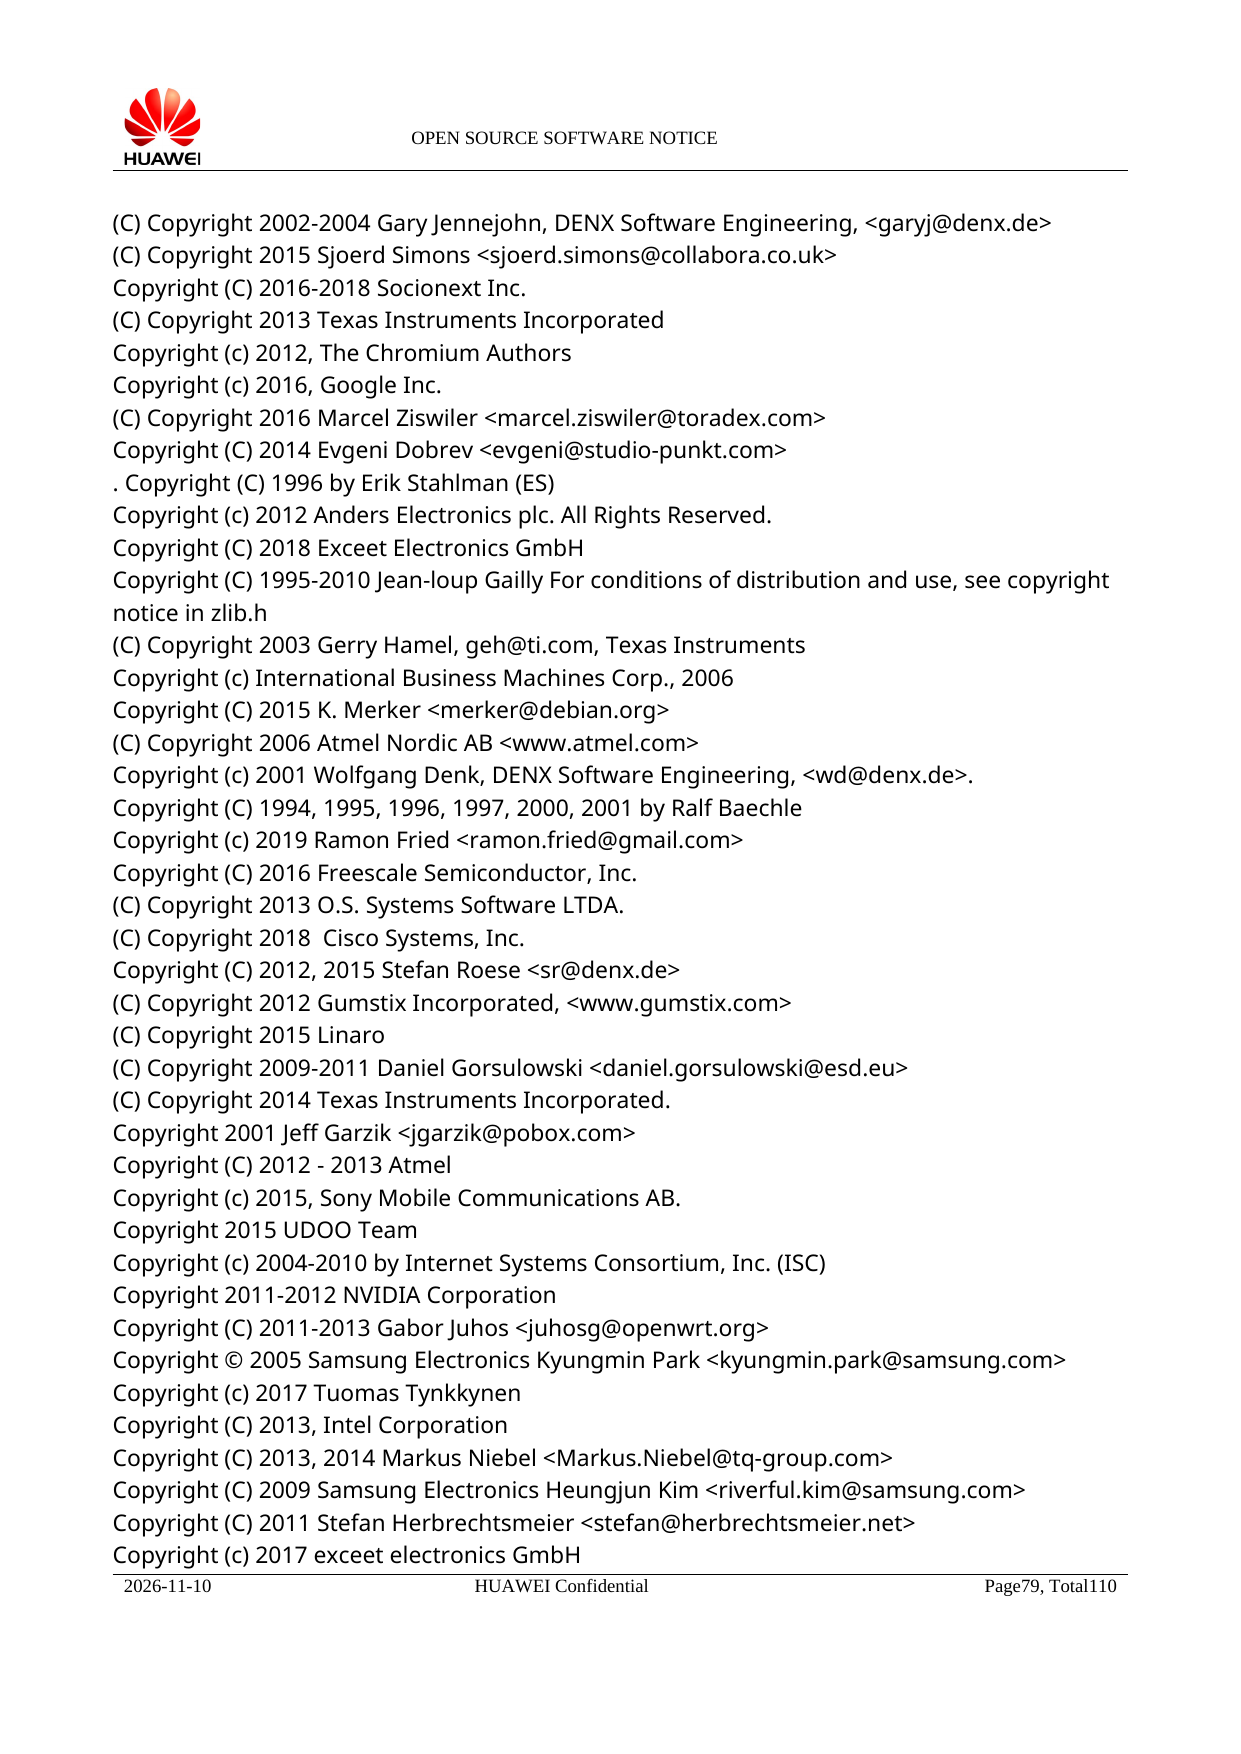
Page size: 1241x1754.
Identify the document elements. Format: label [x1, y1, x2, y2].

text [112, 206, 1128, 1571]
picture [124, 88, 201, 165]
